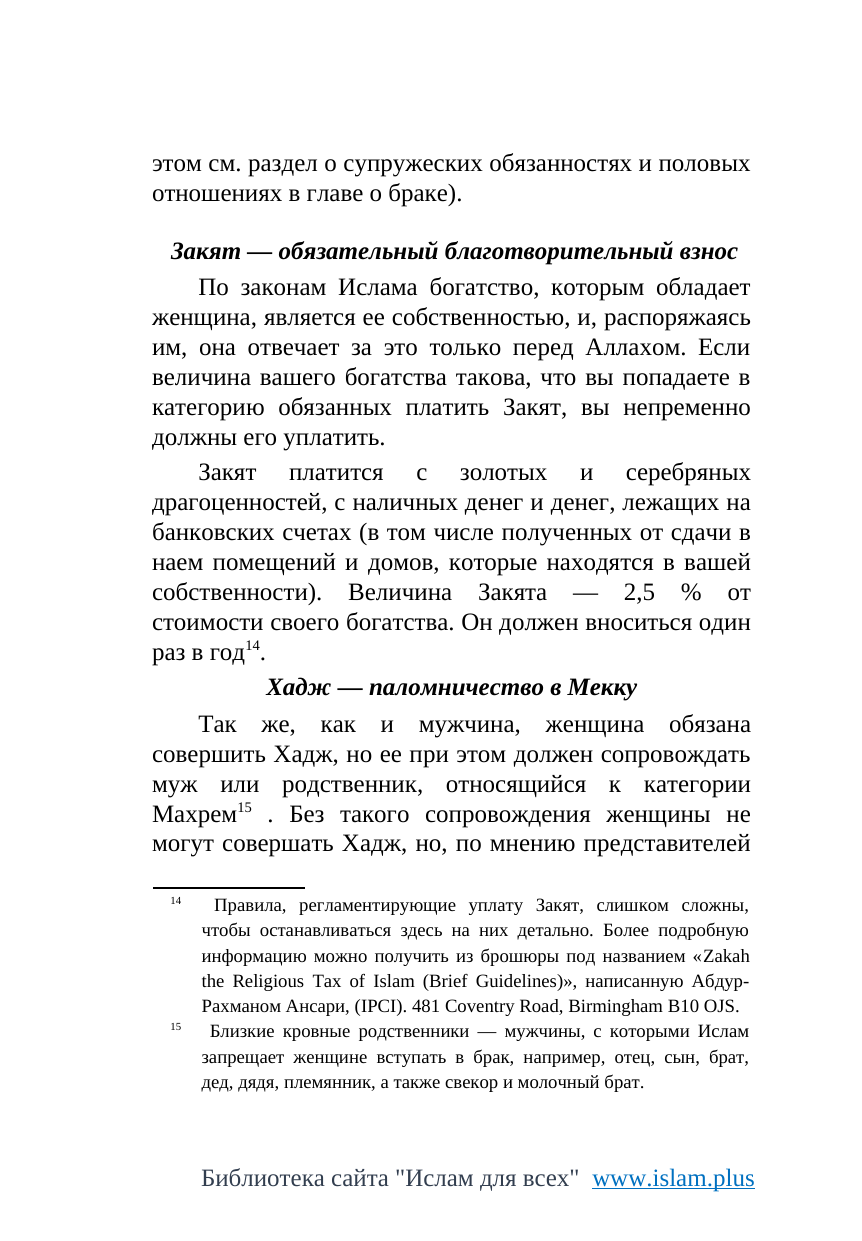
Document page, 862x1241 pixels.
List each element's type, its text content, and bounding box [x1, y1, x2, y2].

text Закят платится с золотых и серебряных драгоценностей, с наличных денег и денег, лежащих на банковских счетах (в том числе полученных от сдачи в наем помещений и домов, которые находятся в вашей собственности). Величина Закята — 2,5 % от стоимости своего богатства. Он должен вноситься один раз в год. [152, 457, 751, 666]
text По законам Ислама богатство, которым обладает женщина, является ее собственностью, и, распоряжаясь им, она отвечает за это только перед Аллахом. Если величина вашего богатства такова, что вы попадаете в категорию обязанных платить Закят, вы непременно должны его уплатить. [152, 272, 751, 451]
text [152, 148, 751, 206]
subtitle Закят — обязательный благотворительный взнос [153, 236, 756, 265]
subtitle Хадж — паломничество в Мекку [153, 672, 750, 701]
text Так же, как и мужчина, женщина обязана совершить Хадж, но ее при этом должен сопровождать муж или родственник, относящийся к категории Махрем . Без такого сопровождения женщины не могут совершать Хадж, но, по мнению представителей некоторых школ Исламской юриспруденции (Маликитов, Шафиитов), они могут отправляться в Хадж в группе, подобной тем, которые организуются мусульманами, работающими в сфере путешествий и туризма. В этом случае группа сама по себе будет считаться Махрем . [152, 709, 751, 857]
